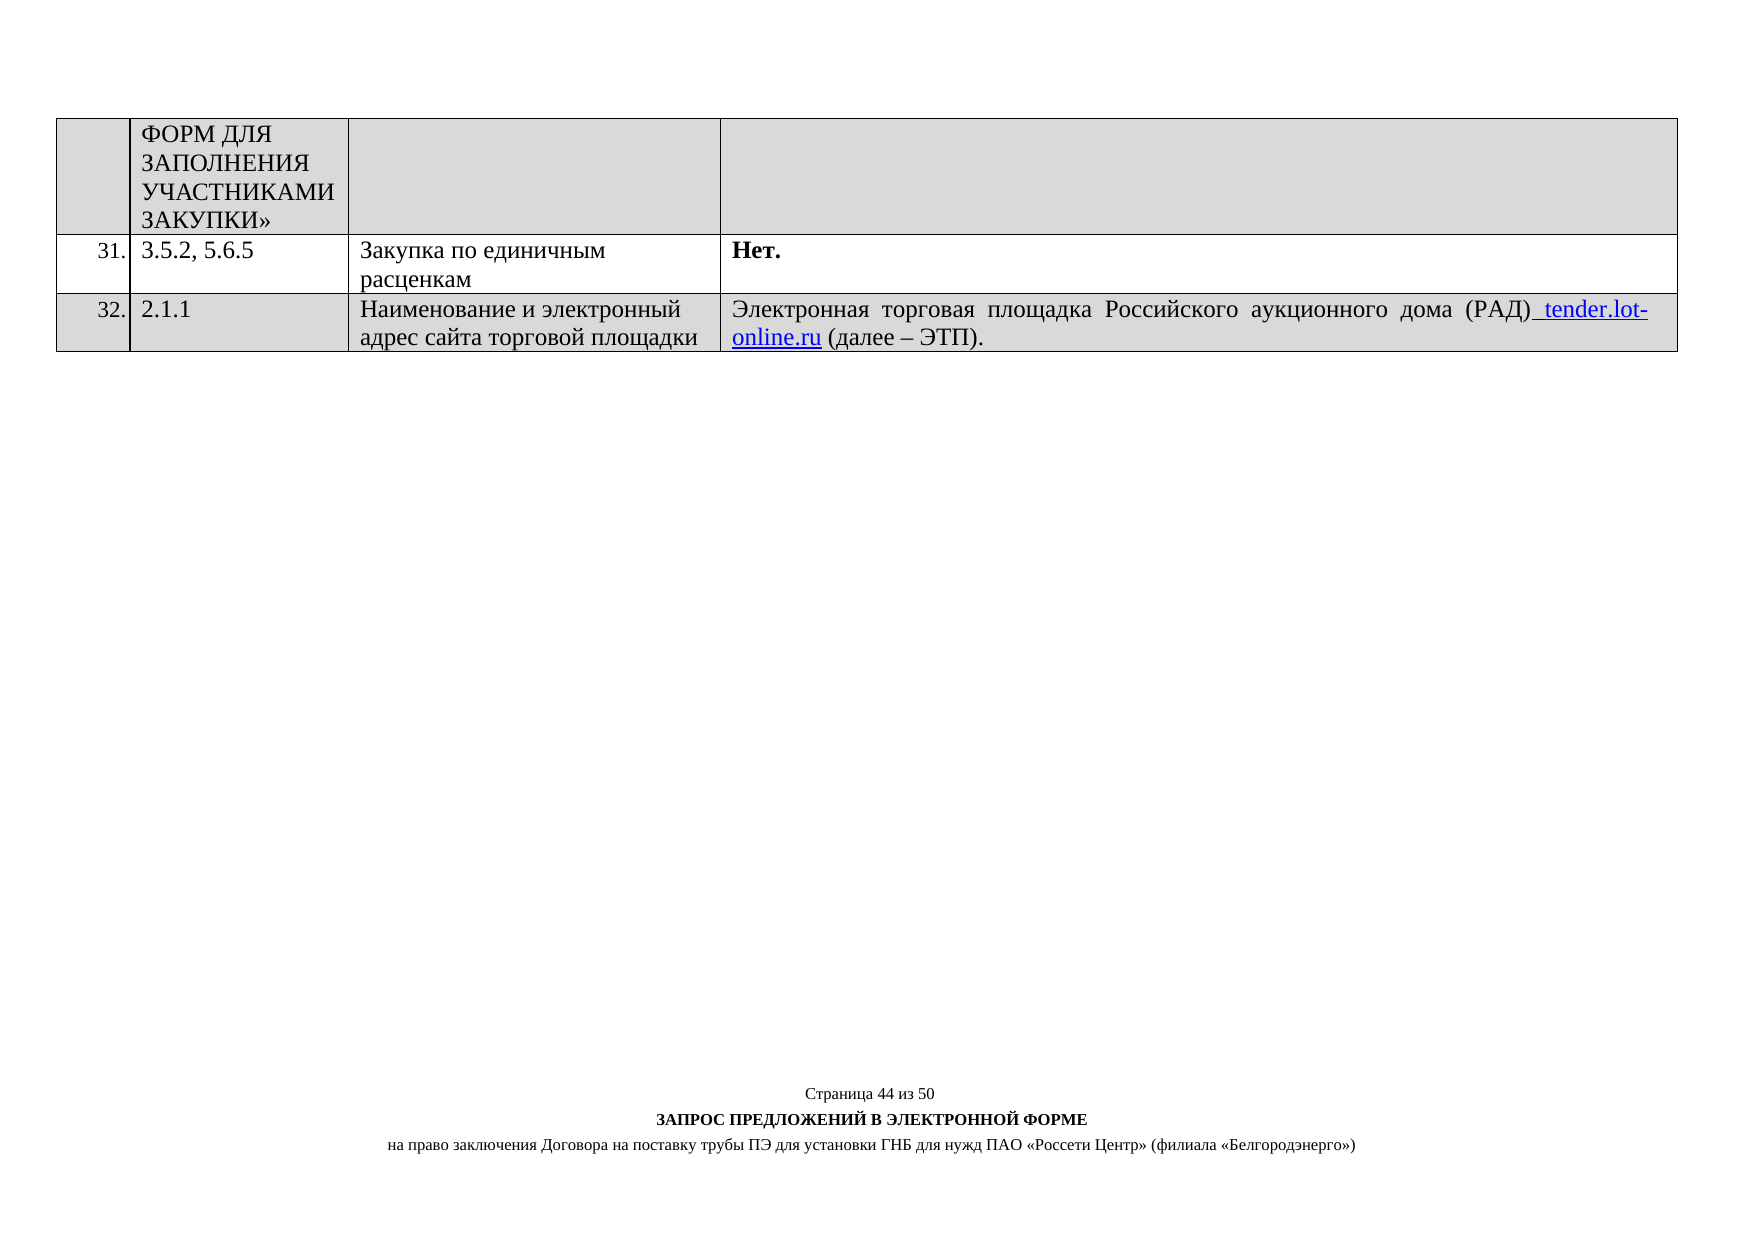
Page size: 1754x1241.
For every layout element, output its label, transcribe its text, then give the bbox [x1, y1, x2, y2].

table_cell 3.5.2, 5.6.5 [131, 235, 348, 293]
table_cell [721, 119, 1677, 234]
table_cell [131, 119, 348, 234]
table_cell [57, 235, 129, 293]
table_cell Закупка по единичным расценкам [349, 235, 720, 293]
table_cell [57, 294, 129, 351]
table_cell Электронная торговая площадка Российского аукционного дома (РАД) tender.lot-online.ru (далее – ЭТП). [721, 294, 1677, 351]
table_cell Наименование и электронный адрес сайта торговой площадки [349, 294, 720, 351]
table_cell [349, 119, 720, 234]
table_cell [57, 119, 129, 234]
table_cell Нет. [721, 235, 1677, 293]
table_cell 2.1.1 [131, 294, 348, 351]
